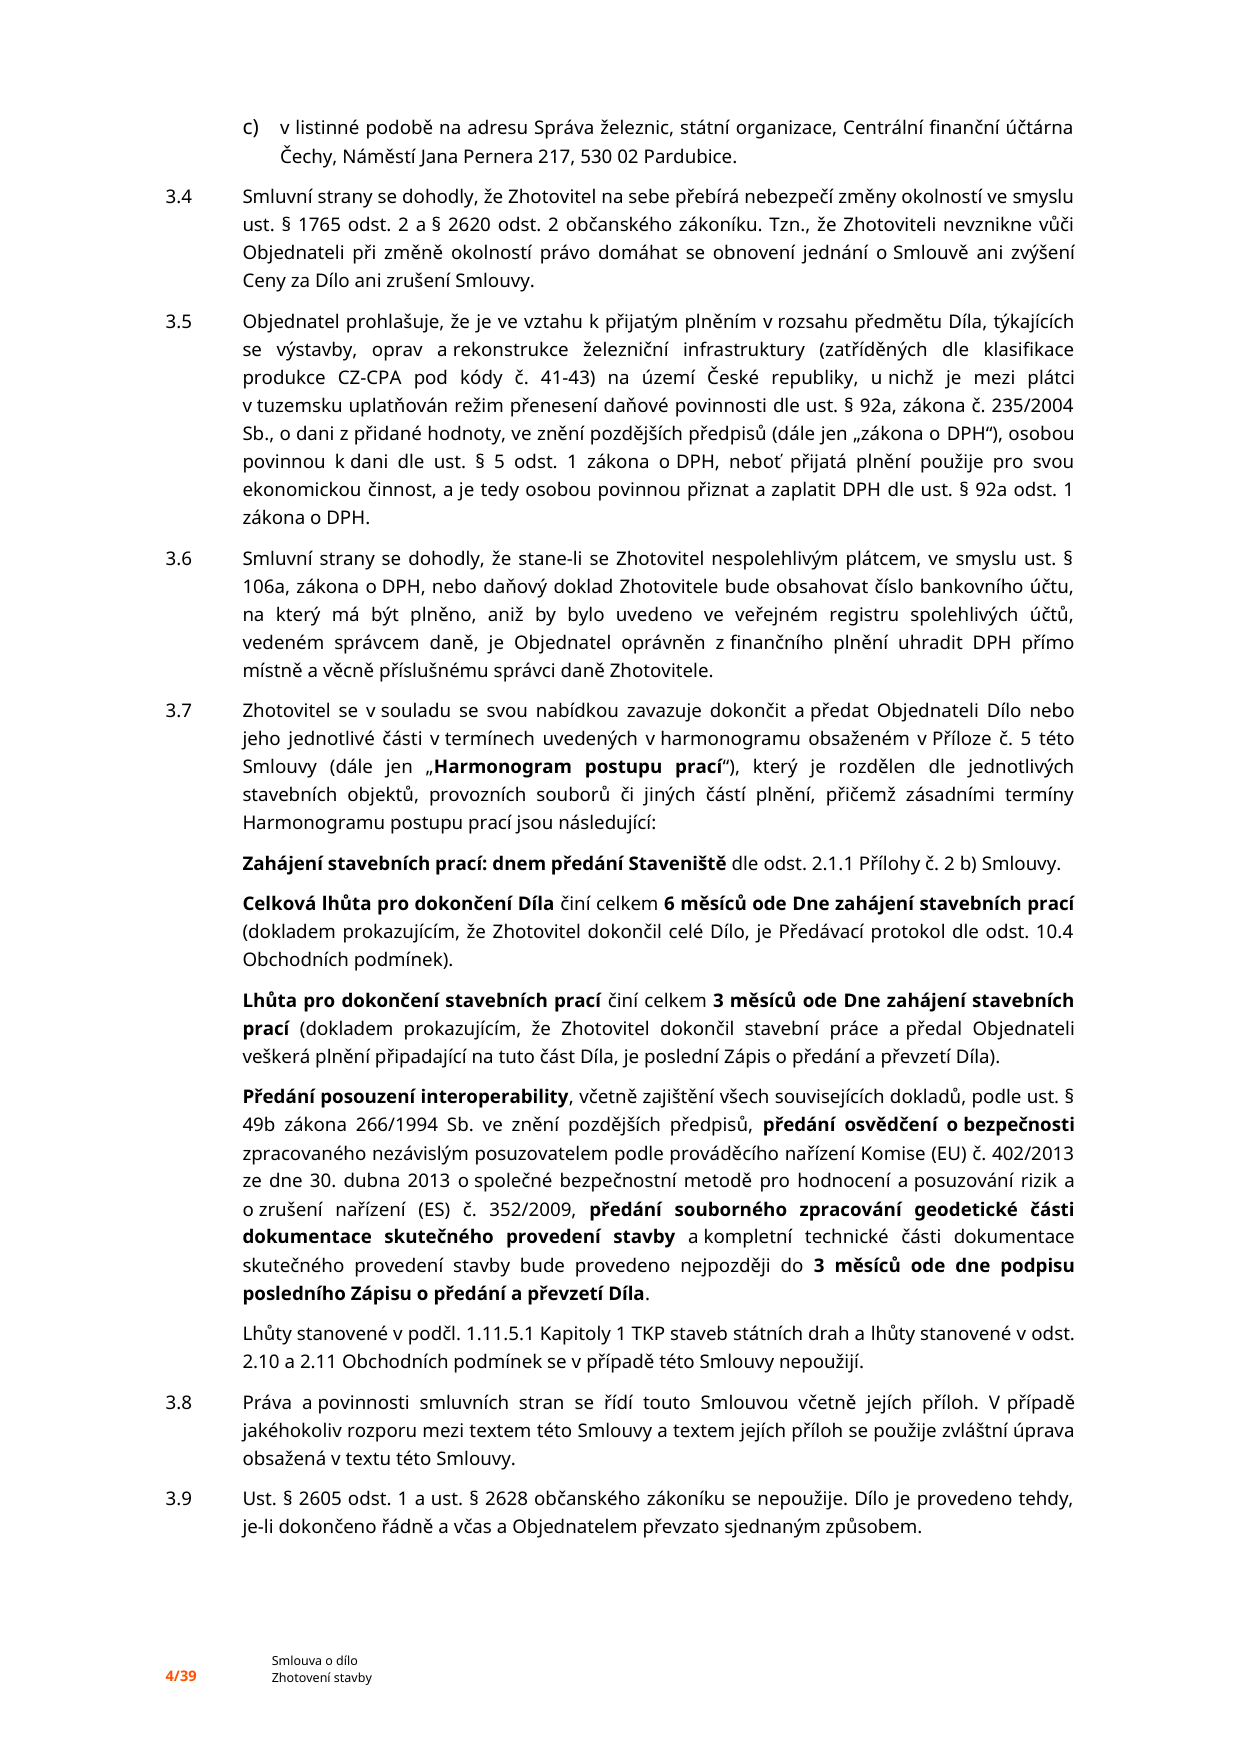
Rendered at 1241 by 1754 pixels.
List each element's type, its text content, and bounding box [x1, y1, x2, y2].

text Práva a povinnosti smluvních stran se řídí touto Smlouvou včetně jejích příloh. V případě jakéhokoliv rozporu mezi textem této Smlouvy a textem jejích příloh se použije zvláštní úprava obsažená v textu této Smlouvy. [165, 1389, 1075, 1471]
text Lhůta pro dokončení stavebních prací činí celkem 3 měsíců ode Dne zahájení stavebních prací (dokladem prokazujícím, že Zhotovitel dokončil stavební práce a předal Objednateli veškerá plnění připadající na tuto část Díla, je poslední Zápis o předání a převzetí Díla). [242, 987, 1075, 1069]
list v listinné podobě na adresu Správa železnic, státní organizace, Centrální finanční účtárna Čechy, Náměstí Jana Pernera 217, 530 02 Pardubice. [242, 112, 1075, 169]
text Ust. § 2605 odst. 1 a ust. § 2628 občanského zákoníku se nepoužije. Dílo je provedeno tehdy, je-li dokončeno řádně a včas a Objednatelem převzato sjednaným způsobem. [165, 1486, 1075, 1539]
text Smluvní strany se dohodly, že stane-li se Zhotovitel nespolehlivým plátcem, ve smyslu ust. § 106a, zákona o DPH, nebo daňový doklad Zhotovitele bude obsahovat číslo bankovního účtu, na který má být plněno, aniž by bylo uvedeno ve veřejném registru spolehlivých účtů, vedeném správcem daně, je Objednatel oprávněn z finančního plnění uhradit DPH přímo místně a věcně příslušnému správci daně Zhotovitele. [165, 545, 1075, 682]
text Objednatel prohlašuje, že je ve vztahu k přijatým plněním v rozsahu předmětu Díla, týkajících se výstavby, oprav a rekonstrukce železniční infrastruktury (zatříděných dle klasifikace produkce CZ-CPA pod kódy č. 41-43) na území České republiky, u nichž je mezi plátci v tuzemsku uplatňován režim přenesení daňové povinnosti dle ust. § 92a, zákona č. 235/2004 Sb., o dani z přidané hodnoty, ve znění pozdějších předpisů (dále jen „zákona o DPH“), osobou povinnou k dani dle ust. § 5 odst. 1 zákona o DPH, neboť přijatá plnění použije pro svou ekonomickou činnost, a je tedy osobou povinnou přiznat a zaplatit DPH dle ust. § 92a odst. 1 zákona o DPH. [165, 308, 1075, 530]
text Smluvní strany se dohodly, že Zhotovitel na sebe přebírá nebezpečí změny okolností ve smyslu ust. § 1765 odst. 2 a § 2620 odst. 2 občanského zákoníku. Tzn., že Zhotoviteli nevznikne vůči Objednateli při změně okolností právo domáhat se obnovení jednání o Smlouvě ani zvýšení Ceny za Dílo ani zrušení Smlouvy. [165, 184, 1075, 293]
text Předání posouzení interoperability, včetně zajištění všech souvisejících dokladů, podle ust. § 49b zákona 266/1994 Sb. ve znění pozdějších předpisů, předání osvědčení o bezpečnosti zpracovaného nezávislým posuzovatelem podle prováděcího nařízení Komise (EU) č. 402/2013 ze dne 30. dubna 2013 o společné bezpečnostní metodě pro hodnocení a posuzování rizik a o zrušení nařízení (ES) č. 352/2009, předání souborného zpracování geodetické části dokumentace skutečného provedení stavby a kompletní technické části dokumentace skutečného provedení stavby bude provedeno nejpozději do 3 měsíců ode dne podpisu posledního Zápisu o předání a převzetí Díla. [242, 1084, 1075, 1305]
text Zahájení stavebních prací: dnem předání Staveniště dle odst. 2.1.1 Přílohy č. 2 b) Smlouvy. [242, 850, 1075, 876]
text Lhůty stanovené v podčl. 1.11.5.1 Kapitoly 1 TKP staveb státních drah a lhůty stanovené v odst. 2.10 a 2.11 Obchodních podmínek se v případě této Smlouvy nepoužijí. [242, 1320, 1075, 1374]
text Zhotovitel se v souladu se svou nabídkou zavazuje dokončit a předat Objednateli Dílo nebo jeho jednotlivé části v termínech uvedených v harmonogramu obsaženém v Příloze č. 5 této Smlouvy (dále jen „Harmonogram postupu prací“), který je rozdělen dle jednotlivých stavebních objektů, provozních souborů či jiných částí plnění, přičemž zásadními termíny Harmonogramu postupu prací jsou následující: [165, 697, 1075, 835]
text Celková lhůta pro dokončení Díla činí celkem 6 měsíců ode Dne zahájení stavebních prací (dokladem prokazujícím, že Zhotovitel dokončil celé Dílo, je Předávací protokol dle odst. 10.4 Obchodních podmínek). [242, 891, 1075, 972]
